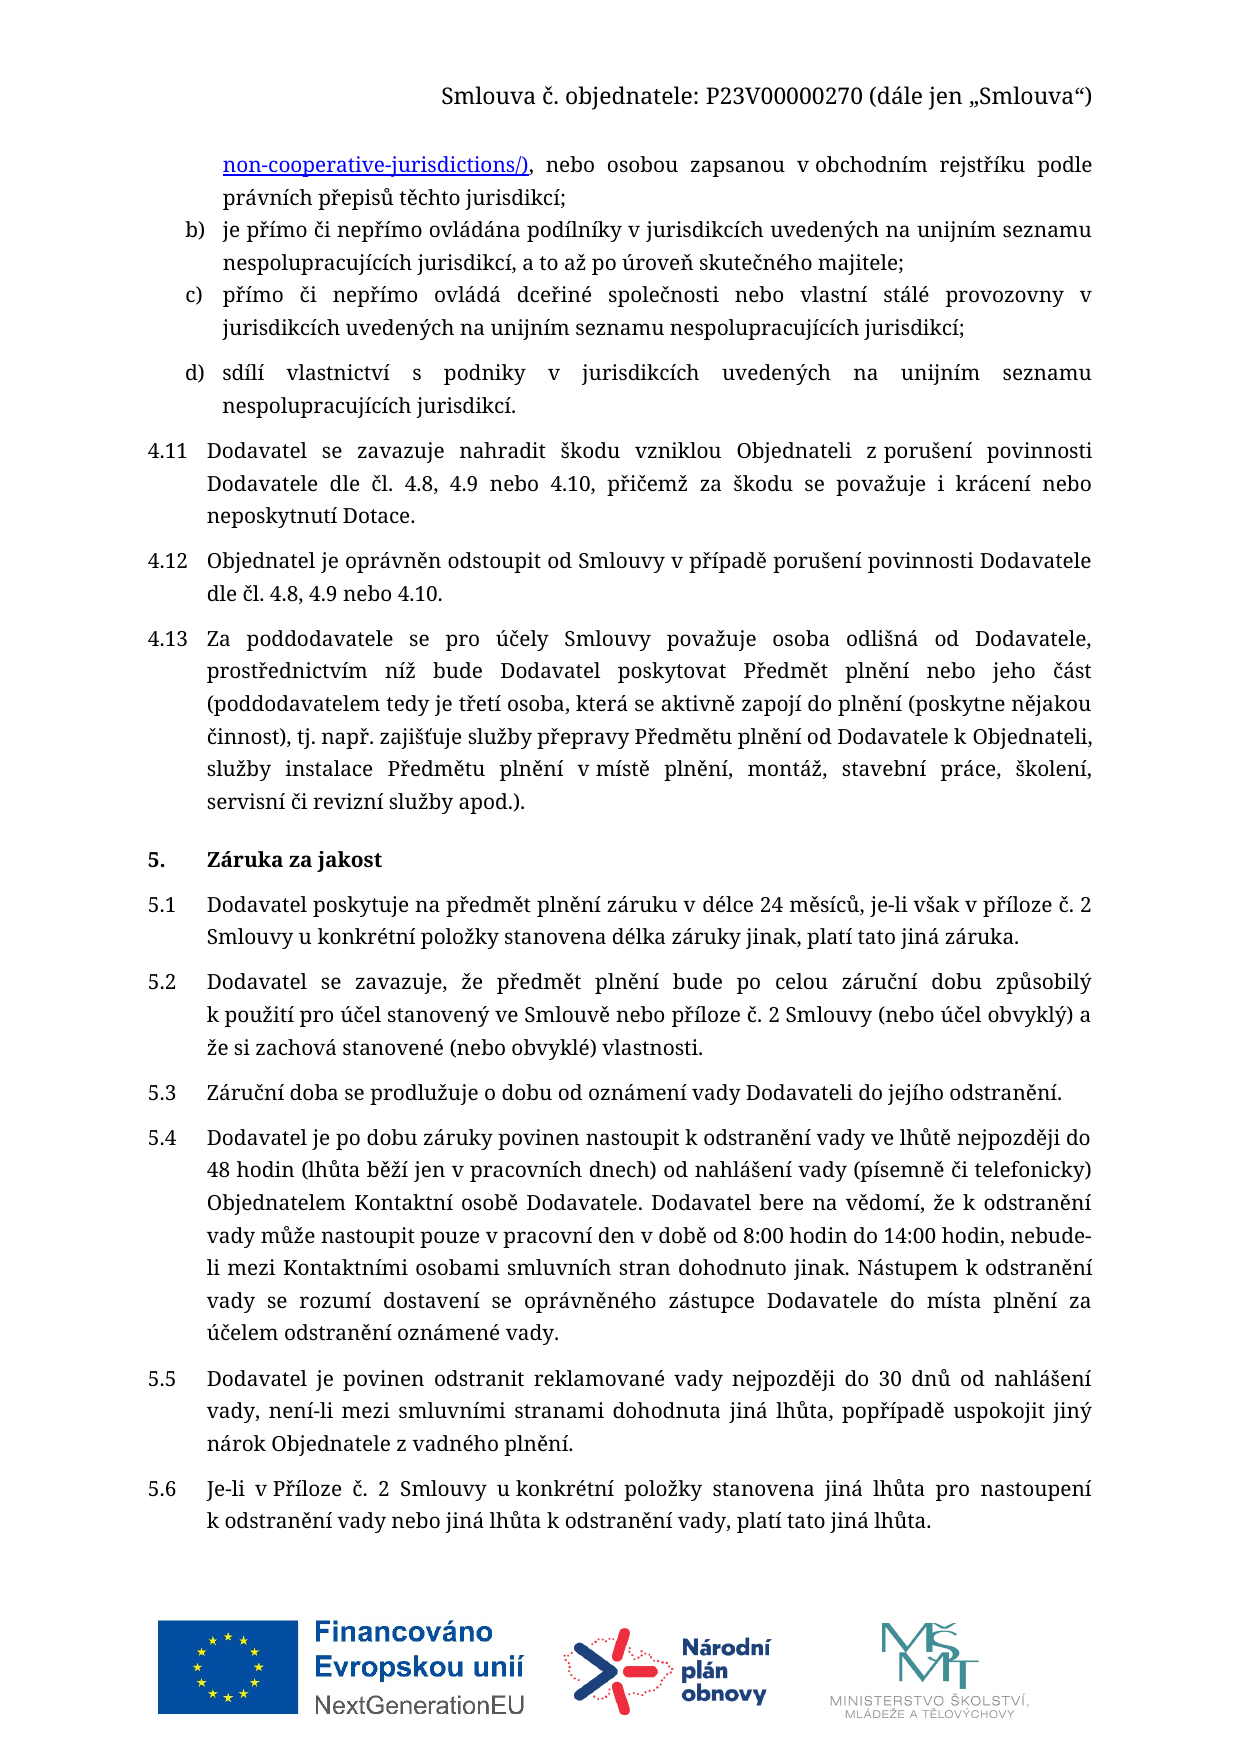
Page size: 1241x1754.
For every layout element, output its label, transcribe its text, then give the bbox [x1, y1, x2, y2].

list Záruka za jakost [148, 845, 1093, 873]
list Dodavatel je po dobu záruky povinen nastoupit k odstranění vady ve lhůtě nejpozději do 48 hodin (lhůta běží jen v pracovních dnech) od nahlášení vady (písemně či telefonicky) Objednatelem Kontaktní osobě Dodavatele. Dodavatel bere na vědomí, že k odstranění vady může nastoupit pouze v pracovní den v době od 8:00 hodin do 14:00 hodin, nebude-li mezi Kontaktními osobami smluvních stran dohodnuto jinak. Nástupem k odstranění vady se rozumí dostavení se oprávněného zástupce Dodavatele do místa plnění za účelem odstranění oznámené vady. [148, 1123, 1093, 1347]
list přímo či nepřímo ovládá dceřiné společnosti nebo vlastní stálé provozovny v jurisdikcích uvedených na unijním seznamu nespolupracujících jurisdikcí; [185, 281, 1093, 342]
picture [820, 1616, 1039, 1726]
list Dodavatel se zavazuje nahradit škodu vzniklou Objednateli z porušení povinnosti Dodavatele dle čl. 4.8, 4.9 nebo 4.10, přičemž za škodu se považuje i krácení nebo neposkytnutí Dotace. [148, 436, 1093, 530]
list Záruční doba se prodlužuje o dobu od oznámení vady Dodavateli do jejího odstranění. [148, 1078, 1093, 1106]
picture [147, 1605, 789, 1726]
list Dodavatel je povinen odstranit reklamované vady nejpozději do 30 dnů od nahlášení vady, není-li mezi smluvními stranami dohodnuta jiná lhůta, popřípadě uspokojit jiný nárok Objednatele z vadného plnění. [148, 1364, 1093, 1457]
list Je-li v Příloze č. 2 Smlouvy u konkrétní položky stanovena jiná lhůta pro nastoupení k odstranění vady nebo jiná lhůta k odstranění vady, platí tato jiná lhůta. [148, 1474, 1093, 1535]
list Dodavatel poskytuje na předmět plnění záruku v délce 24 měsíců, je-li však v příloze č. 2 Smlouvy u konkrétní položky stanovena délka záruky jinak, platí tato jiná záruka. [148, 890, 1093, 951]
list Za poddodavatele se pro účely Smlouvy považuje osoba odlišná od Dodavatele, prostřednictvím níž bude Dodavatel poskytovat Předmět plnění nebo jeho část (poddodavatelem tedy je třetí osoba, která se aktivně zapojí do plnění (poskytne nějakou činnost), tj. např. zajišťuje služby přepravy Předmětu plnění od Dodavatele k Objednateli, služby instalace Předmětu plnění v místě plnění, montáž, stavební práce, školení, servisní či revizní služby apod.). [148, 624, 1093, 816]
list Objednatel je oprávněn odstoupit od Smlouvy v případě porušení povinnosti Dodavatele dle čl. 4.8, 4.9 nebo 4.10. [148, 546, 1093, 607]
list je přímo či nepřímo ovládána podílníky v jurisdikcích uvedených na unijním seznamu nespolupracujících jurisdikcí, a to až po úroveň skutečného majitele; [185, 215, 1093, 276]
list Dodavatel se zavazuje, že předmět plnění bude po celou záruční dobu způsobilý k použití pro účel stanovený ve Smlouvě nebo příloze č. 2 Smlouvy (nebo účel obvyklý) a že si zachová stanovené (nebo obvyklé) vlastnosti. [148, 967, 1093, 1061]
list sdílí vlastnictví s podniky v jurisdikcích uvedených na unijním seznamu nespolupracujících jurisdikcí. [185, 358, 1093, 419]
